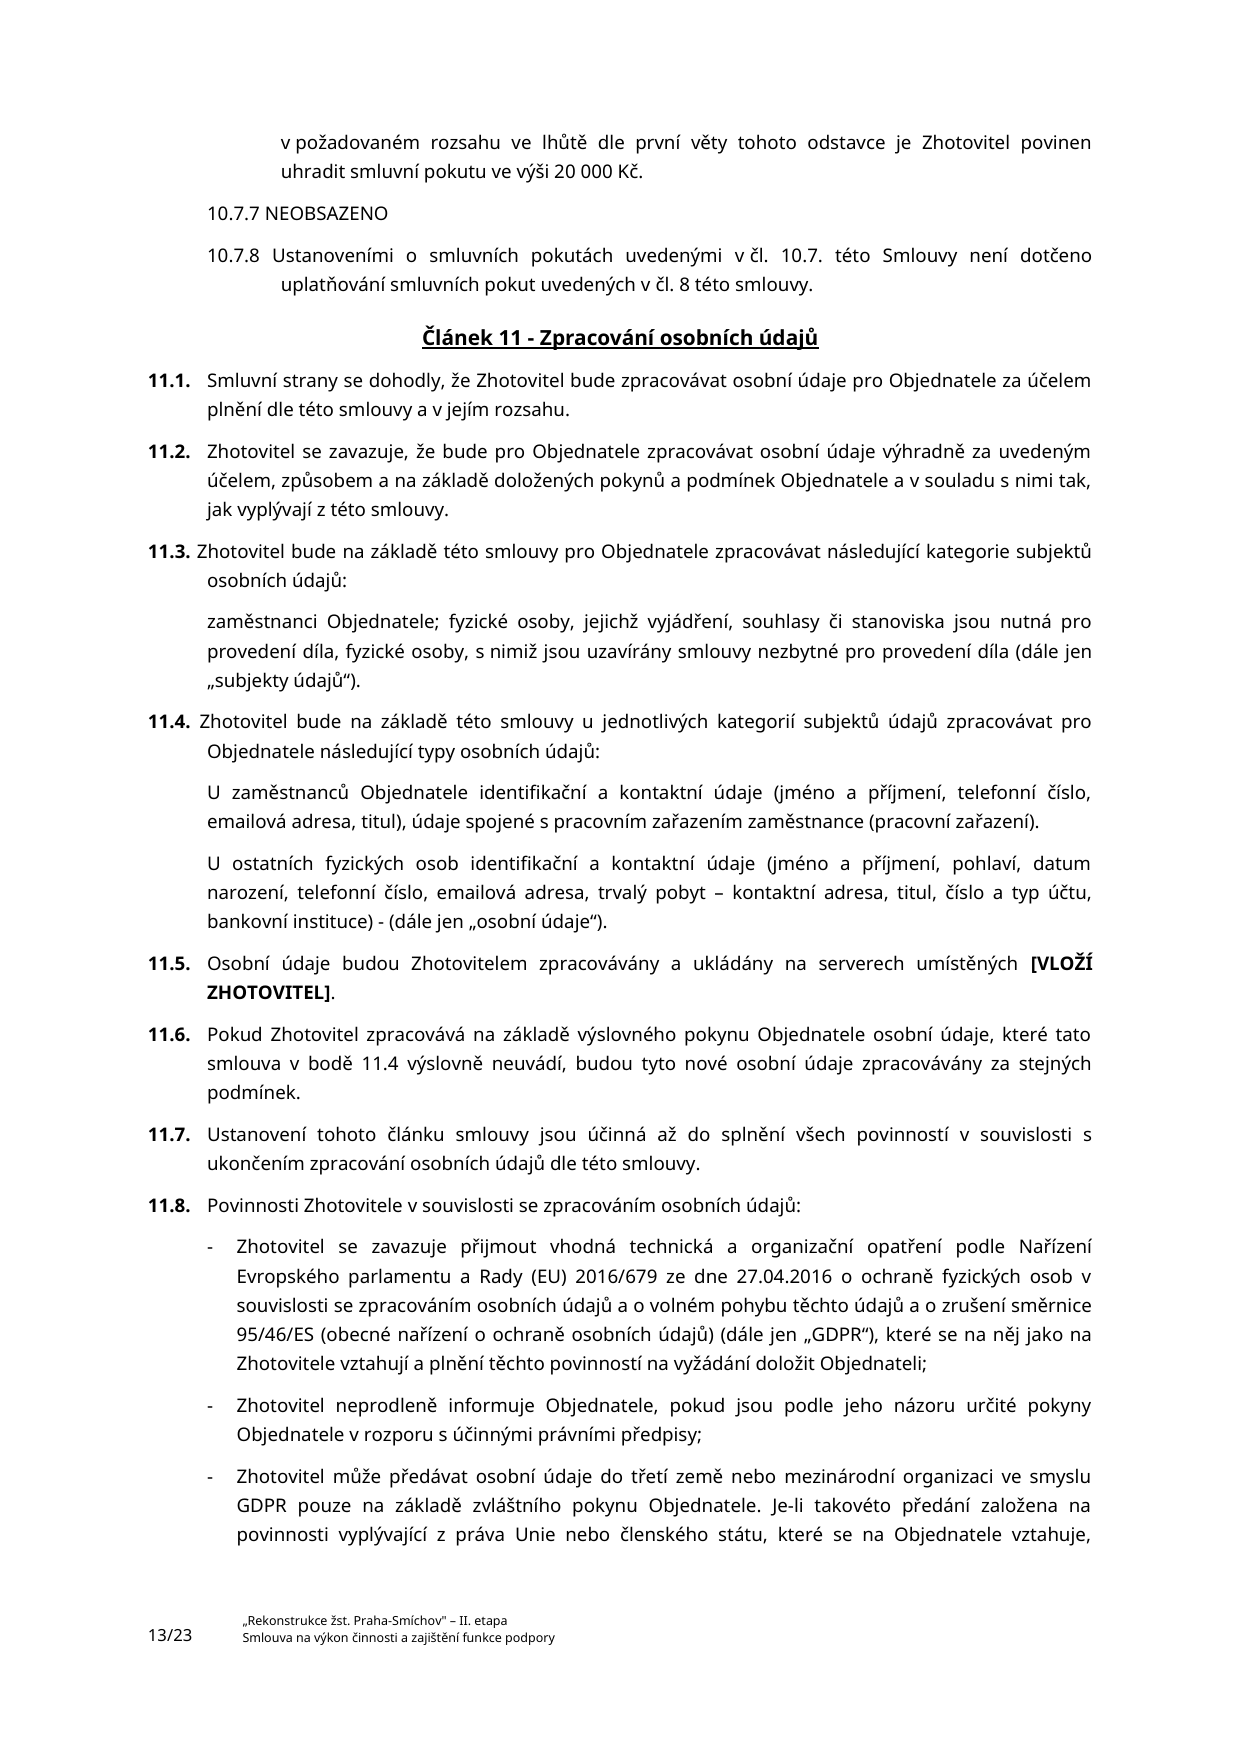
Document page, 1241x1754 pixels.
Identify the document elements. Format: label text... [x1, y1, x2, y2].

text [207, 1460, 1092, 1547]
text zaměstnanci Objednatele; fyzické osoby, jejichž vyjádření, souhlasy či stanoviska jsou nutná pro provedení díla, fyzické osoby, s nimiž jsou uzavírány smlouvy nezbytné pro provedení díla (dále jen „subjekty údajů“). [207, 606, 1092, 693]
text U zaměstnanců Objednatele identifikační a kontaktní údaje (jméno a příjmení, telefonní číslo, emailová adresa, titul), údaje spojené s pracovním zařazením zaměstnance (pracovní zařazení). [207, 776, 1092, 835]
subtitle Článek 11 - Zpracování osobních údajů [148, 322, 1092, 351]
text - Zhotovitel neprodleně informuje Objednatele, pokud jsou podle jeho názoru určité pokyny Objednatele v rozporu s účinnými právními předpisy; [207, 1389, 1092, 1447]
text 10.7.7 NEOBSAZENO [207, 197, 1092, 226]
text 11.6. Pokud Zhotovitel zpracovává na základě výslovného pokynu Objednatele osobní údaje, které tato smlouva v bodě 11.4 výslovně neuvádí, budou tyto nové osobní údaje zpracovávány za stejných podmínek. [148, 1018, 1092, 1106]
text 11.4. Zhotovitel bude na základě této smlouvy u jednotlivých kategorií subjektů údajů zpracovávat pro Objednatele následující typy osobních údajů: [148, 706, 1092, 764]
text 11.8. Povinnosti Zhotovitele v souvislosti se zpracováním osobních údajů: [148, 1189, 1092, 1218]
text - Zhotovitel se zavazuje přijmout vhodná technická a organizační opatření podle Nařízení Evropského parlamentu a Rady (EU) 2016/679 ze dne 27.04.2016 o ochraně fyzických osob v souvislosti se zpracováním osobních údajů a o volném pohybu těchto údajů a o zrušení směrnice 95/46/ES (obecné nařízení o ochraně osobních údajů) (dále jen „GDPR“), které se na něj jako na Zhotovitele vztahují a plnění těchto povinností na vyžádání doložit Objednateli; [207, 1231, 1092, 1376]
text 11.7. Ustanovení tohoto článku smlouvy jsou účinná až do splnění všech povinností v souvislosti s ukončením zpracování osobních údajů dle této smlouvy. [148, 1118, 1092, 1176]
text 11.3. Zhotovitel bude na základě této smlouvy pro Objednatele zpracovávat následující kategorie subjektů osobních údajů: [148, 535, 1092, 593]
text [207, 126, 1092, 185]
text 11.1. Smluvní strany se dohodly, že Zhotovitel bude zpracovávat osobní údaje pro Objednatele za účelem plnění dle této smlouvy a v jejím rozsahu. [148, 364, 1092, 422]
text U ostatních fyzických osob identifikační a kontaktní údaje (jméno a příjmení, pohlaví, datum narození, telefonní číslo, emailová adresa, trvalý pobyt – kontaktní adresa, titul, číslo a typ účtu, bankovní instituce) - (dále jen „osobní údaje“). [207, 847, 1092, 935]
text 10.7.8 Ustanoveními o smluvních pokutách uvedenými v čl. 10.7. této Smlouvy není dotčeno uplatňování smluvních pokut uvedených v čl. 8 této smlouvy. [207, 239, 1092, 297]
text 11.5. Osobní údaje budou Zhotovitelem zpracovávány a ukládány na serverech umístěných [VLOŽÍ ZHOTOVITEL]. [148, 947, 1092, 1006]
text 11.2. Zhotovitel se zavazuje, že bude pro Objednatele zpracovávat osobní údaje výhradně za uvedeným účelem, způsobem a na základě doložených pokynů a podmínek Objednatele a v souladu s nimi tak, jak vyplývají z této smlouvy. [148, 435, 1092, 522]
